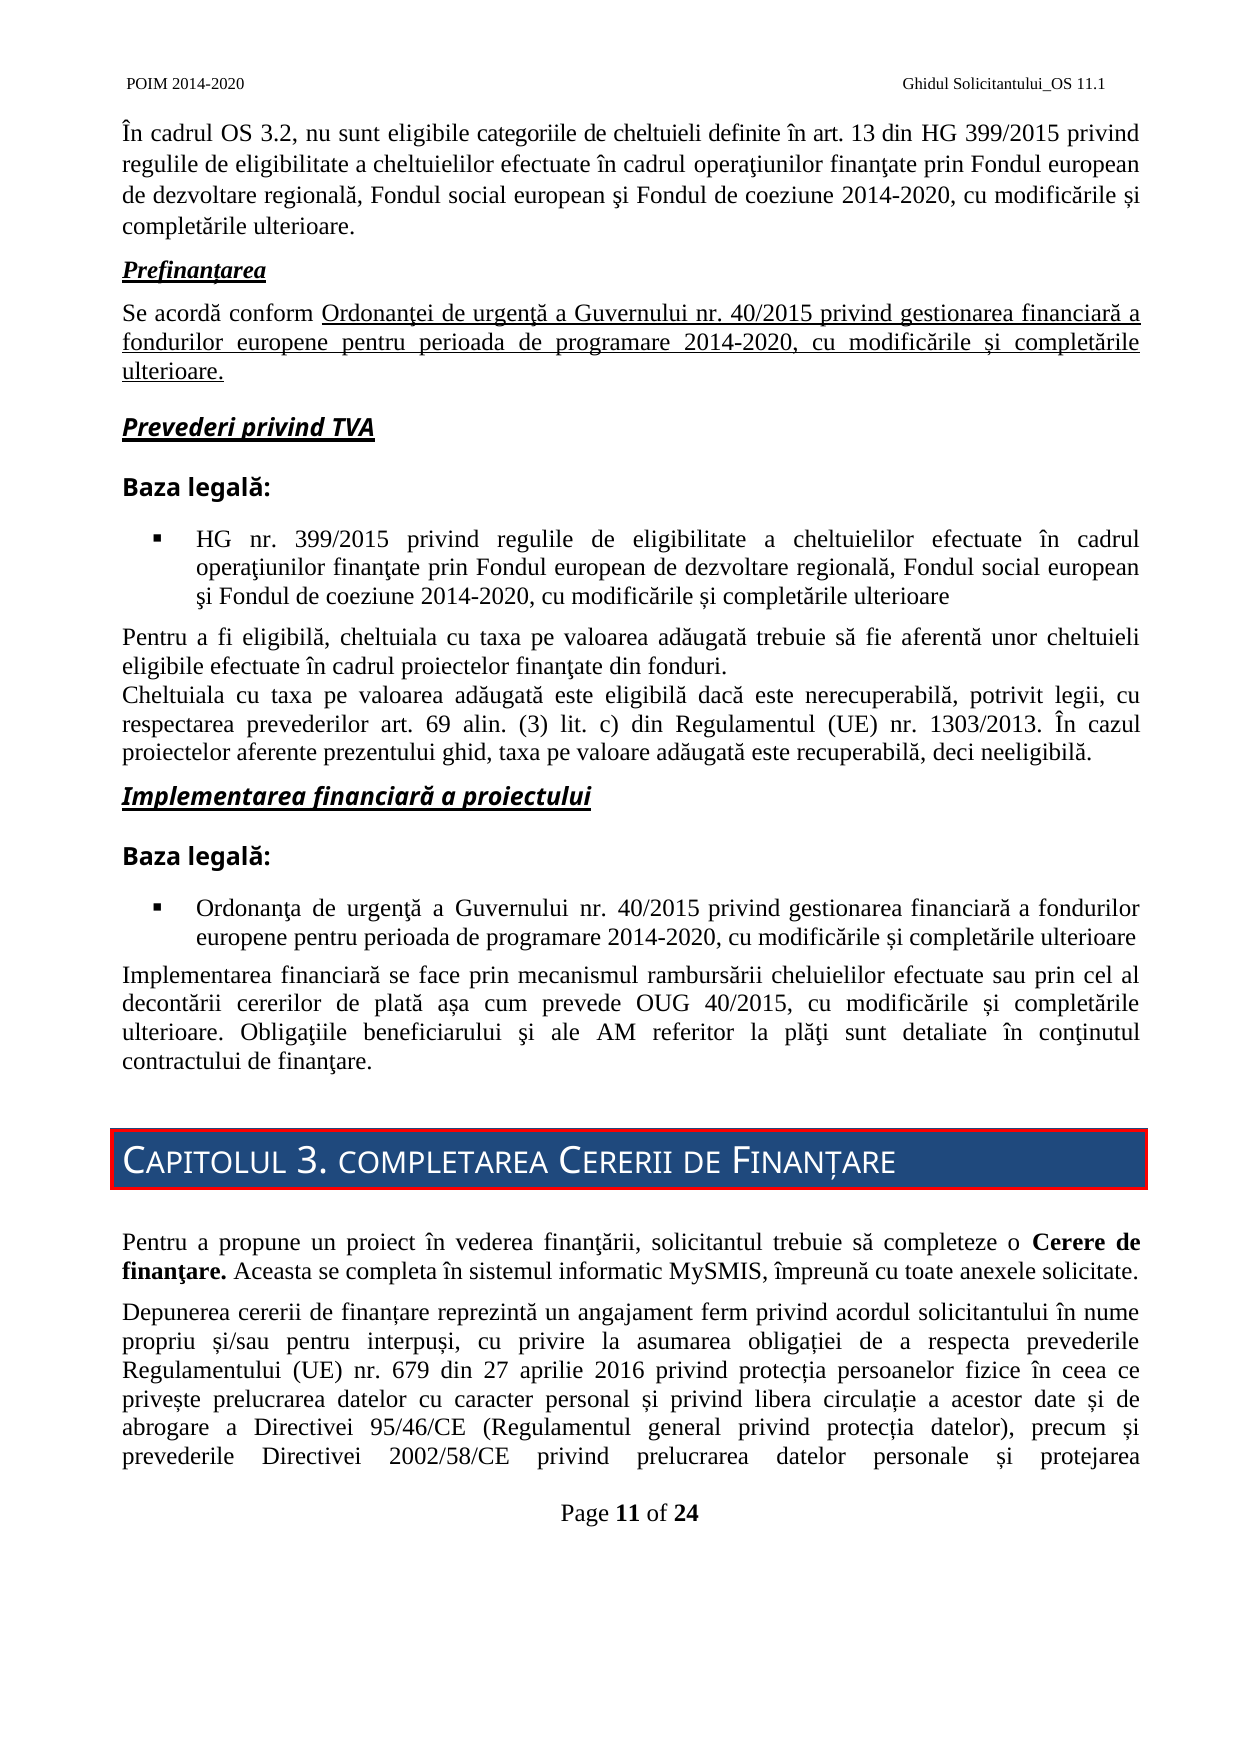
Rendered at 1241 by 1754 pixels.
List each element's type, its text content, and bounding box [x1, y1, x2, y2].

text Implementarea financiară a proiectului [122, 779, 1137, 813]
text Se acordă conform Ordonanţei de urgenţă a Guvernului nr. 40/2015 privind gestionarea financiară a fondurilor europene pentru perioada de programare 2014-2020, cu modificările și completările ulterioare. [122, 298, 1141, 384]
text Prefinanțarea [122, 255, 1093, 283]
text Prevederi privind TVA [122, 409, 1137, 443]
list Ordonanţa de urgenţă a Guvernului nr. 40/2015 privind gestionarea financiară a fondurilor europene pentru perioada de programare 2014-2020, cu modificările și completările ulterioare [151, 893, 1141, 950]
text Baza legală: [122, 839, 1091, 872]
text În cadrul OS 3.2, nu sunt eligibile categoriile de cheltuieli definite în art. 13 din HG 399/2015 privind regulile de eligibilitate a cheltuielilor efectuate în cadrul operaţiunilor finanţate prin Fondul european de dezvoltare regională, Fondul social european şi Fondul de coeziune 2014-2020, cu modificările și completările ulterioare. [122, 118, 1140, 240]
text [122, 1297, 1141, 1470]
text Baza legală: [122, 469, 1091, 503]
subtitle Capitolul 3. completarea Cererii de Finanţare [114, 1132, 1145, 1187]
text Pentru a fi eligibilă, cheltuiala cu taxa pe valoarea adăugată trebuie să fie aferentă unor cheltuieli eligibile efectuate în cadrul proiectelor finanţate din fonduri. [122, 622, 1140, 680]
text Cheltuiala cu taxa pe valoarea adăugată este eligibilă dacă este nerecuperabilă, potrivit legii, cu respectarea prevederilor art. 69 alin. (3) lit. c) din Regulamentul (UE) nr. 1303/2013. În cazul proiectelor aferente prezentului ghid, taxa pe valoare adăugată este recuperabilă, deci neeligibilă. [122, 680, 1141, 766]
text Pentru a propune un proiect în vederea finanţării, solicitantul trebuie să completeze o Cerere de finanţare. Aceasta se completa în sistemul informatic MySMIS, împreună cu toate anexele solicitate. [122, 1227, 1141, 1285]
text Implementarea financiară se face prin mecanismul rambursării cheluielilor efectuate sau prin cel al decontării cererilor de plată așa cum prevede OUG 40/2015, cu modificările și completările ulterioare. Obligaţiile beneficiarului şi ale AM referitor la plăţi sunt detaliate în conţinutul contractului de finanţare. [122, 960, 1141, 1075]
list HG nr. 399/2015 privind regulile de eligibilitate a cheltuielilor efectuate în cadrul operaţiunilor finanţate prin Fondul european de dezvoltare regională, Fondul social european şi Fondul de coeziune 2014-2020, cu modificările și completările ulterioare [151, 524, 1141, 610]
